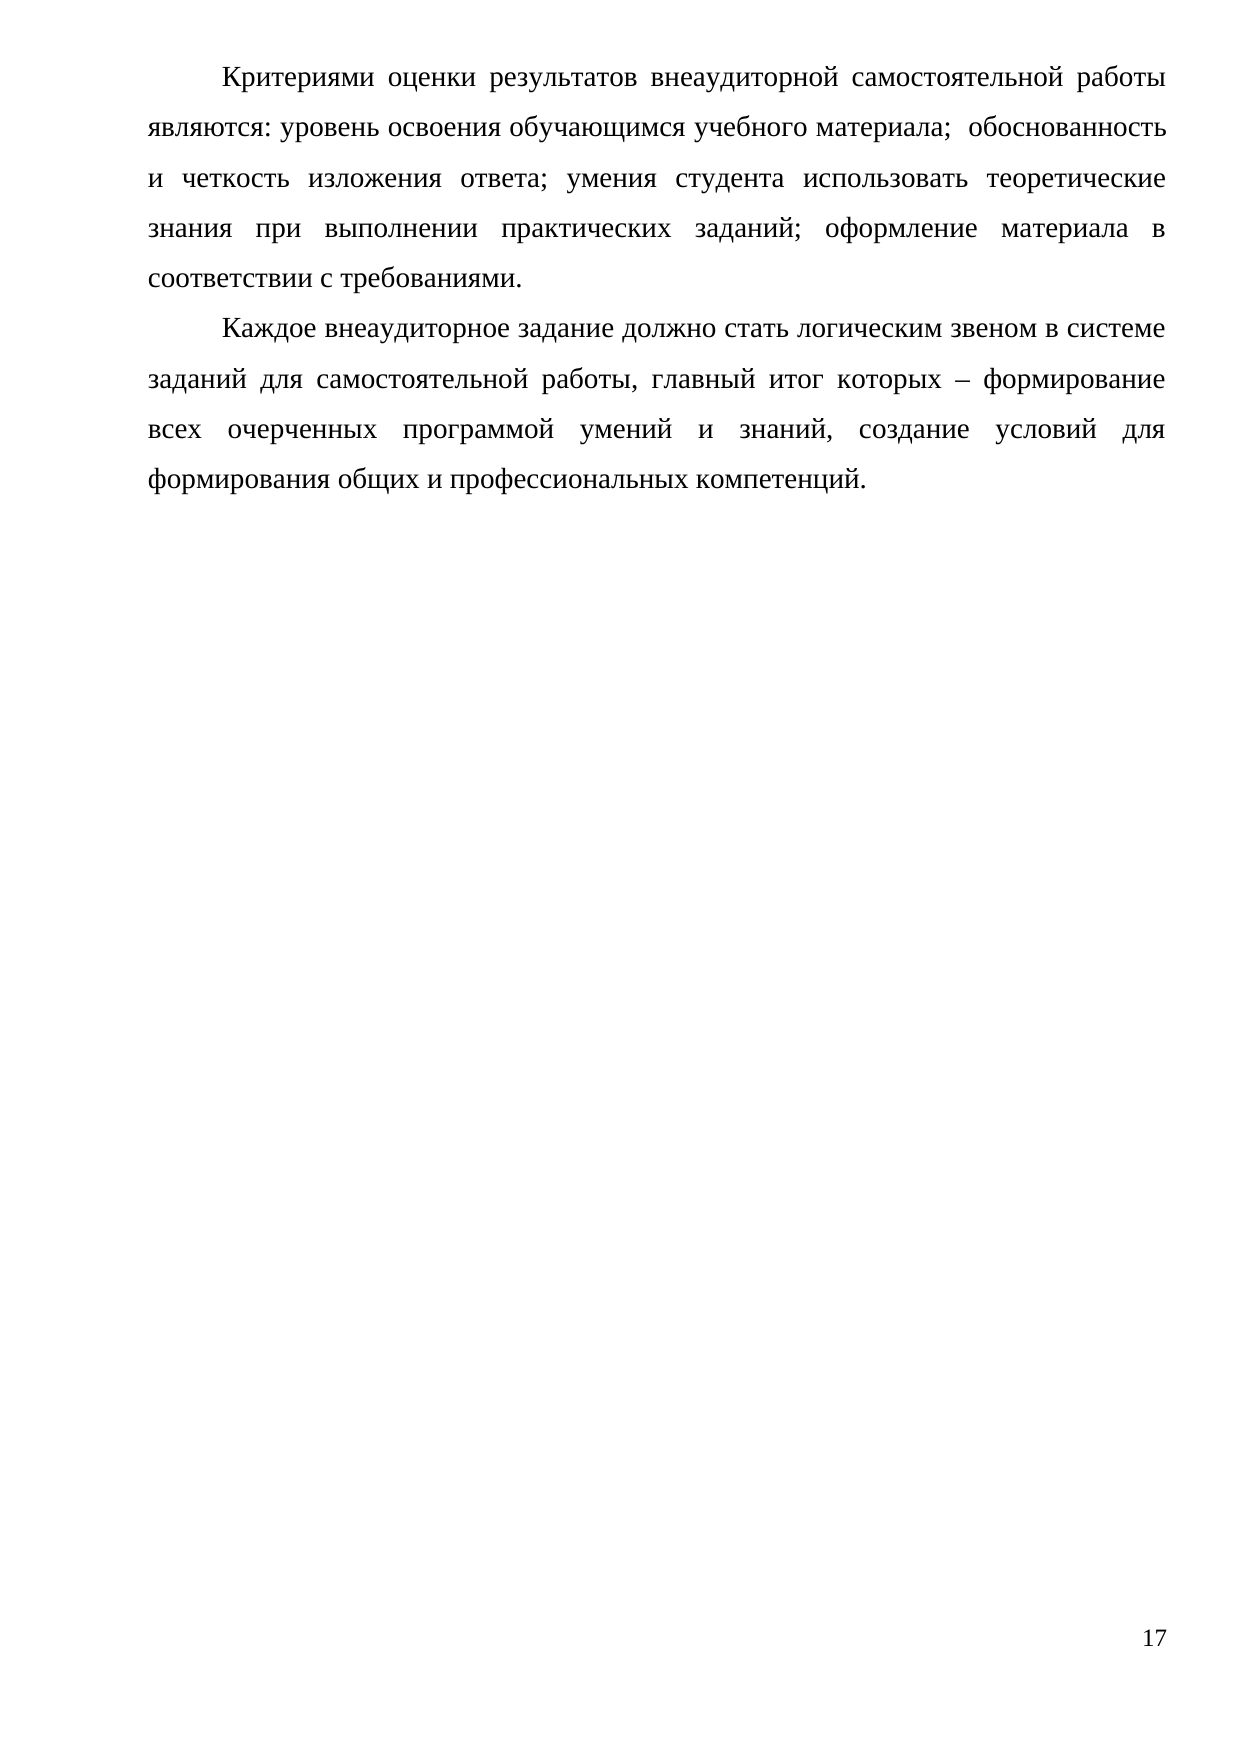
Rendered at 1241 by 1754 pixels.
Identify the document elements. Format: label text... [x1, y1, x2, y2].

text Критериями оценки результатов внеаудиторной самостоятельной работы являются: уровень освоения обучающимся учебного материала; обоснованность и четкость изложения ответа; умения студента использовать теоретические знания при выполнении практических заданий; оформление материала в соответствии с требованиями. [148, 59, 1167, 294]
text Каждое внеаудиторное задание должно стать логическим звеном в системе заданий для самостоятельной работы, главный итог которых – формирование всех очерченных программой умений и знаний, создание условий для формирования общих и профессиональных компетенций. [148, 311, 1167, 495]
